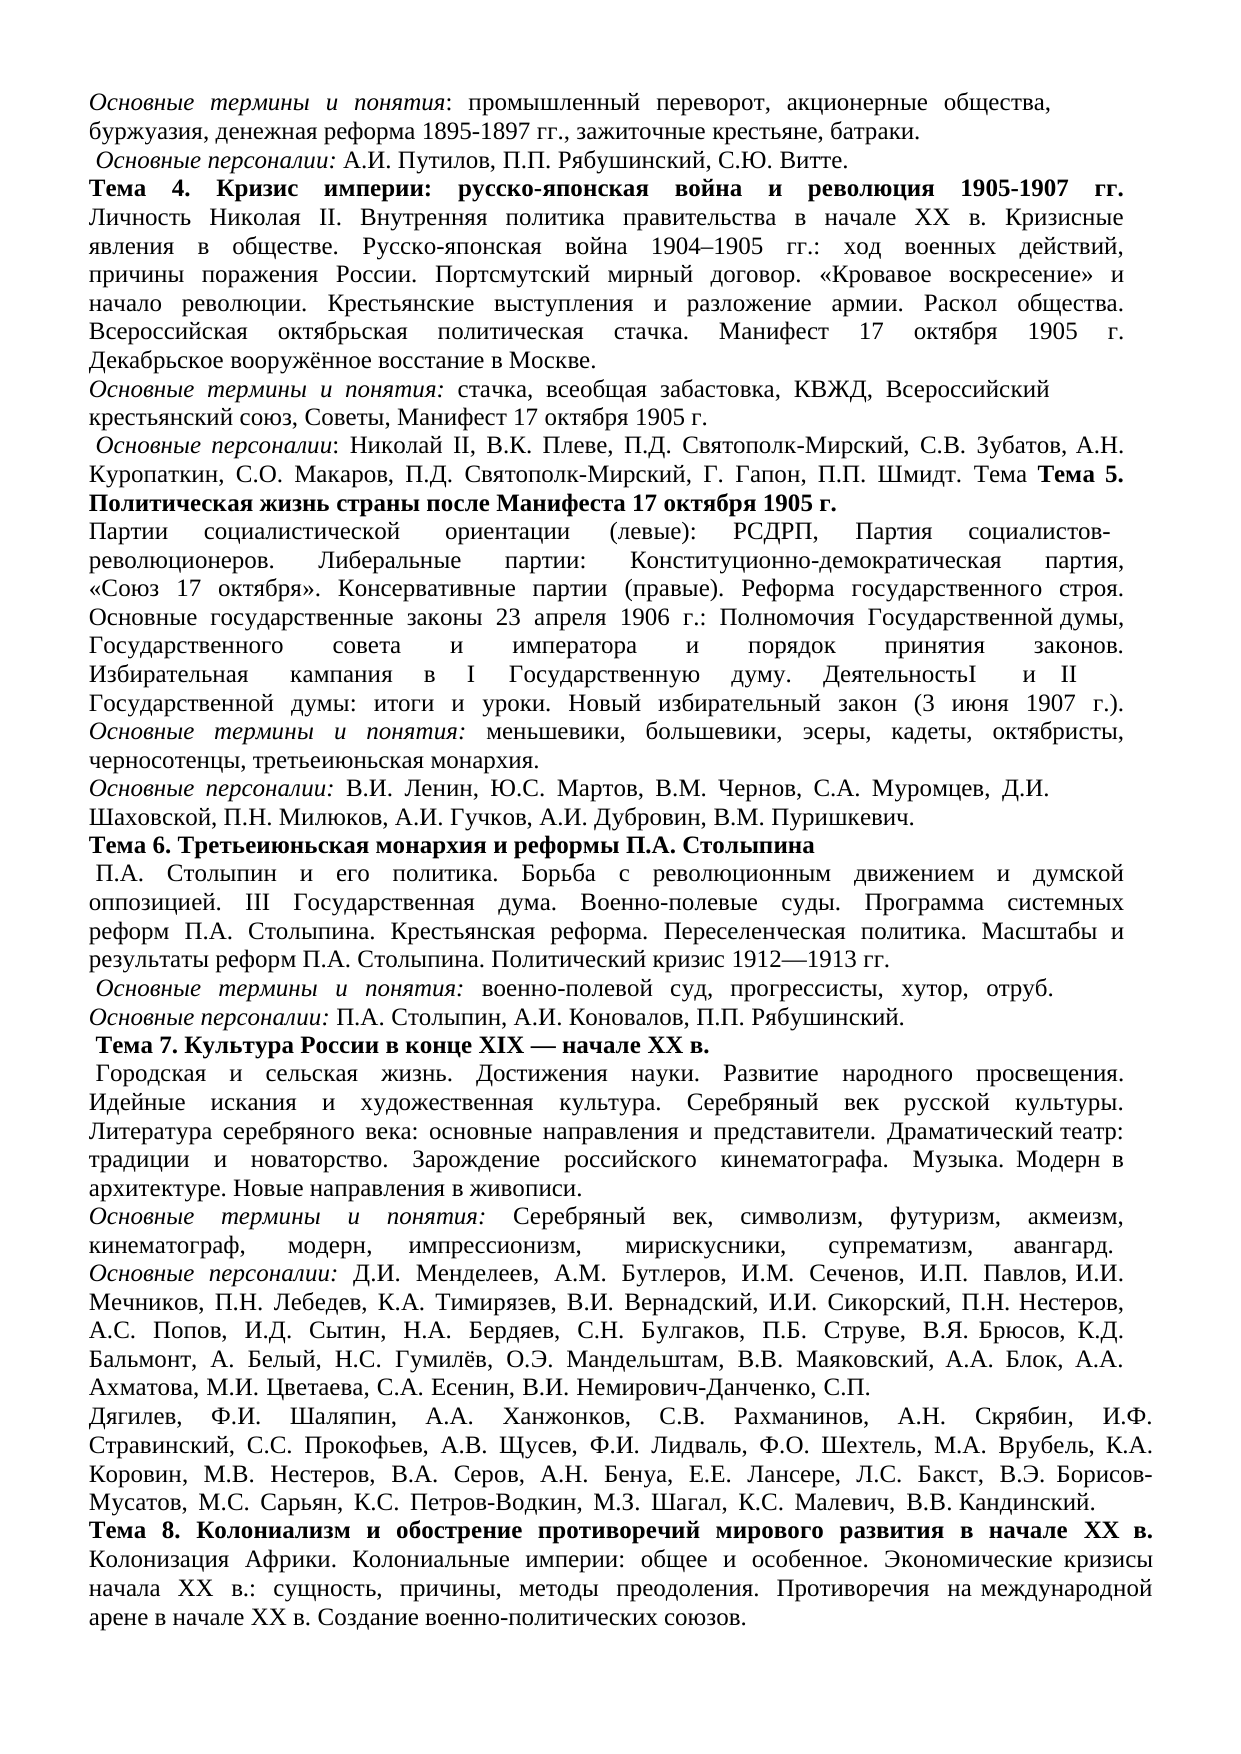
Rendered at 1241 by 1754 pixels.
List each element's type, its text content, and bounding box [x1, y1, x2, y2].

text П.А. Столыпин и его политика. Борьба с революционным движением и думской оппозицией. III Государственная дума. Военно-полевые суды. Программа системных реформ П.А. Столыпина. Крестьянская реформа. Переселенческая политика. Масштабы и результаты реформ П.А. Столыпина. Политический кризис 1912—1913 гг. [89, 859, 1124, 973]
text Тема 4. Кризис империи: русско-японская война и революция 1905-1907 гг. Личность Николая II. Внутренняя политика правительства в начале XX в. Кризисные явления в обществе. Русско-японская война 1904–1905 гг.: ход военных действий, причины поражения России. Портсмутский мирный договор. «Кровавое воскресение» и начало революции. Крестьянские выступления и разложение армии. Раскол общества. Всероссийская октябрьская политическая стачка. Манифест 17 октября 1905 г. Декабрьское вооружённое восстание в Москве. [89, 174, 1124, 374]
text Основные термины и понятия: Серебряный век, символизм, футуризм, акмеизм, кинематограф, модерн, импрессионизм, мирискусники, супрематизм, авангард. Основные персоналии: Д.И. Менделеев, А.М. Бутлеров, И.М. Сеченов, И.П. Павлов, И.И. Мечников, П.Н. Лебедев, К.А. Тимирязев, В.И. Вернадский, И.И. Сикорский, П.Н. Нестеров, А.С. Попов, И.Д. Сытин, Н.А. Бердяев, С.Н. Булгаков, П.Б. Струве, В.Я. Брюсов, К.Д. Бальмонт, А. Белый, Н.С. Гумилёв, О.Э. Мандельштам, В.В. Маяковский, А.А. Блок, А.А. Ахматова, М.И. Цветаева, С.А. Есенин, В.И. Немирович-Данченко, С.П. [89, 1202, 1124, 1401]
text Тема 7. Культура России в конце XIX — начале ХХ в. [95, 1031, 1154, 1059]
text Партии социалистической ориентации (левые): РСДРП, Партия социалистов-революционеров. Либеральные партии: Конституционно-демократическая партия, «Союз 17 октября». Консервативные партии (правые). Реформа государственного строя. Основные государственные законы 23 апреля 1906 г.: Полномочия Государственной думы, Государственного совета и императора и порядок принятия законов. Избирательная кампания в I Государственную думу. Деятельность I и II Государственной думы: итоги и уроки. Новый избирательный закон (3 июня 1907 г.). Основные термины и понятия: меньшевики, большевики, эсеры, кадеты, октябристы, черносотенцы, третьеиюньская монархия. [89, 517, 1124, 773]
text Основные термины и понятия: стачка, всеобщая забастовка, КВЖД, Всероссийский крестьянский союз, Советы, Манифест 17 октября 1905 г. [89, 374, 1129, 431]
text Дягилев, Ф.И. Шаляпин, А.А. Ханжонков, С.В. Рахманинов, А.Н. Скрябин, И.Ф. Стравинский, С.С. Прокофьев, А.В. Щусев, Ф.И. Лидваль, Ф.О. Шехтель, М.А. Врубель, К.А. Коровин, М.В. Нестеров, В.А. Серов, А.Н. Бенуа, Е.Е. Лансере, Л.С. Бакст, В.Э. Борисов-Мусатов, М.С. Сарьян, К.С. Петров-Водкин, М.З. Шагал, К.С. Малевич, В.В. Кандинский. [89, 1401, 1153, 1516]
text Тема 6. Третьеиюньская монархия и реформы П.А. Столыпина [89, 831, 1154, 859]
text Основные персоналии: В.И. Ленин, Ю.С. Мартов, В.М. Чернов, С.А. Муромцев, Д.И. Шаховской, П.Н. Милюков, А.И. Гучков, А.И. Дубровин, В.М. Пуришкевич. [89, 773, 1129, 831]
text Основные персоналии: А.И. Путилов, П.П. Рябушинский, С.Ю. Витте. [95, 145, 1154, 174]
text Основные термины и понятия: промышленный переворот, акционерные общества, буржуазия, денежная реформа 1895-1897 гг., зажиточные крестьяне, батраки. [89, 88, 1129, 145]
text Основные персоналии: Николай II, В.К. Плеве, П.Д. Святополк-Мирский, С.В. Зубатов, А.Н. Куропаткин, С.О. Макаров, П.Д. Святополк-Мирский, Г. Гапон, П.П. Шмидт. Тема Тема 5. Политическая жизнь страны после Манифеста 17 октября 1905 г. [89, 431, 1124, 517]
text Основные термины и понятия: военно-полевой суд, прогрессисты, хутор, отруб. Основные персоналии: П.А. Столыпин, А.И. Коновалов, П.П. Рябушинский. [89, 973, 1128, 1031]
text Городская и сельская жизнь. Достижения науки. Развитие народного просвещения. Идейные искания и художественная культура. Серебряный век русской культуры. Литература серебряного века: основные направления и представители. Драматический театр: традиции и новаторство. Зарождение российского кинематографа. Музыка. Модерн в архитектуре. Новые направления в живописи. [89, 1059, 1124, 1202]
text Тема 8. Колониализм и обострение противоречий мирового развития в начале ХХ в. Колонизация Африки. Колониальные империи: общее и особенное. Экономические кризисы начала ХХ в.: сущность, причины, методы преодоления. Противоречия на международной арене в начале ХХ в. Создание военно-политических союзов. [89, 1516, 1153, 1630]
